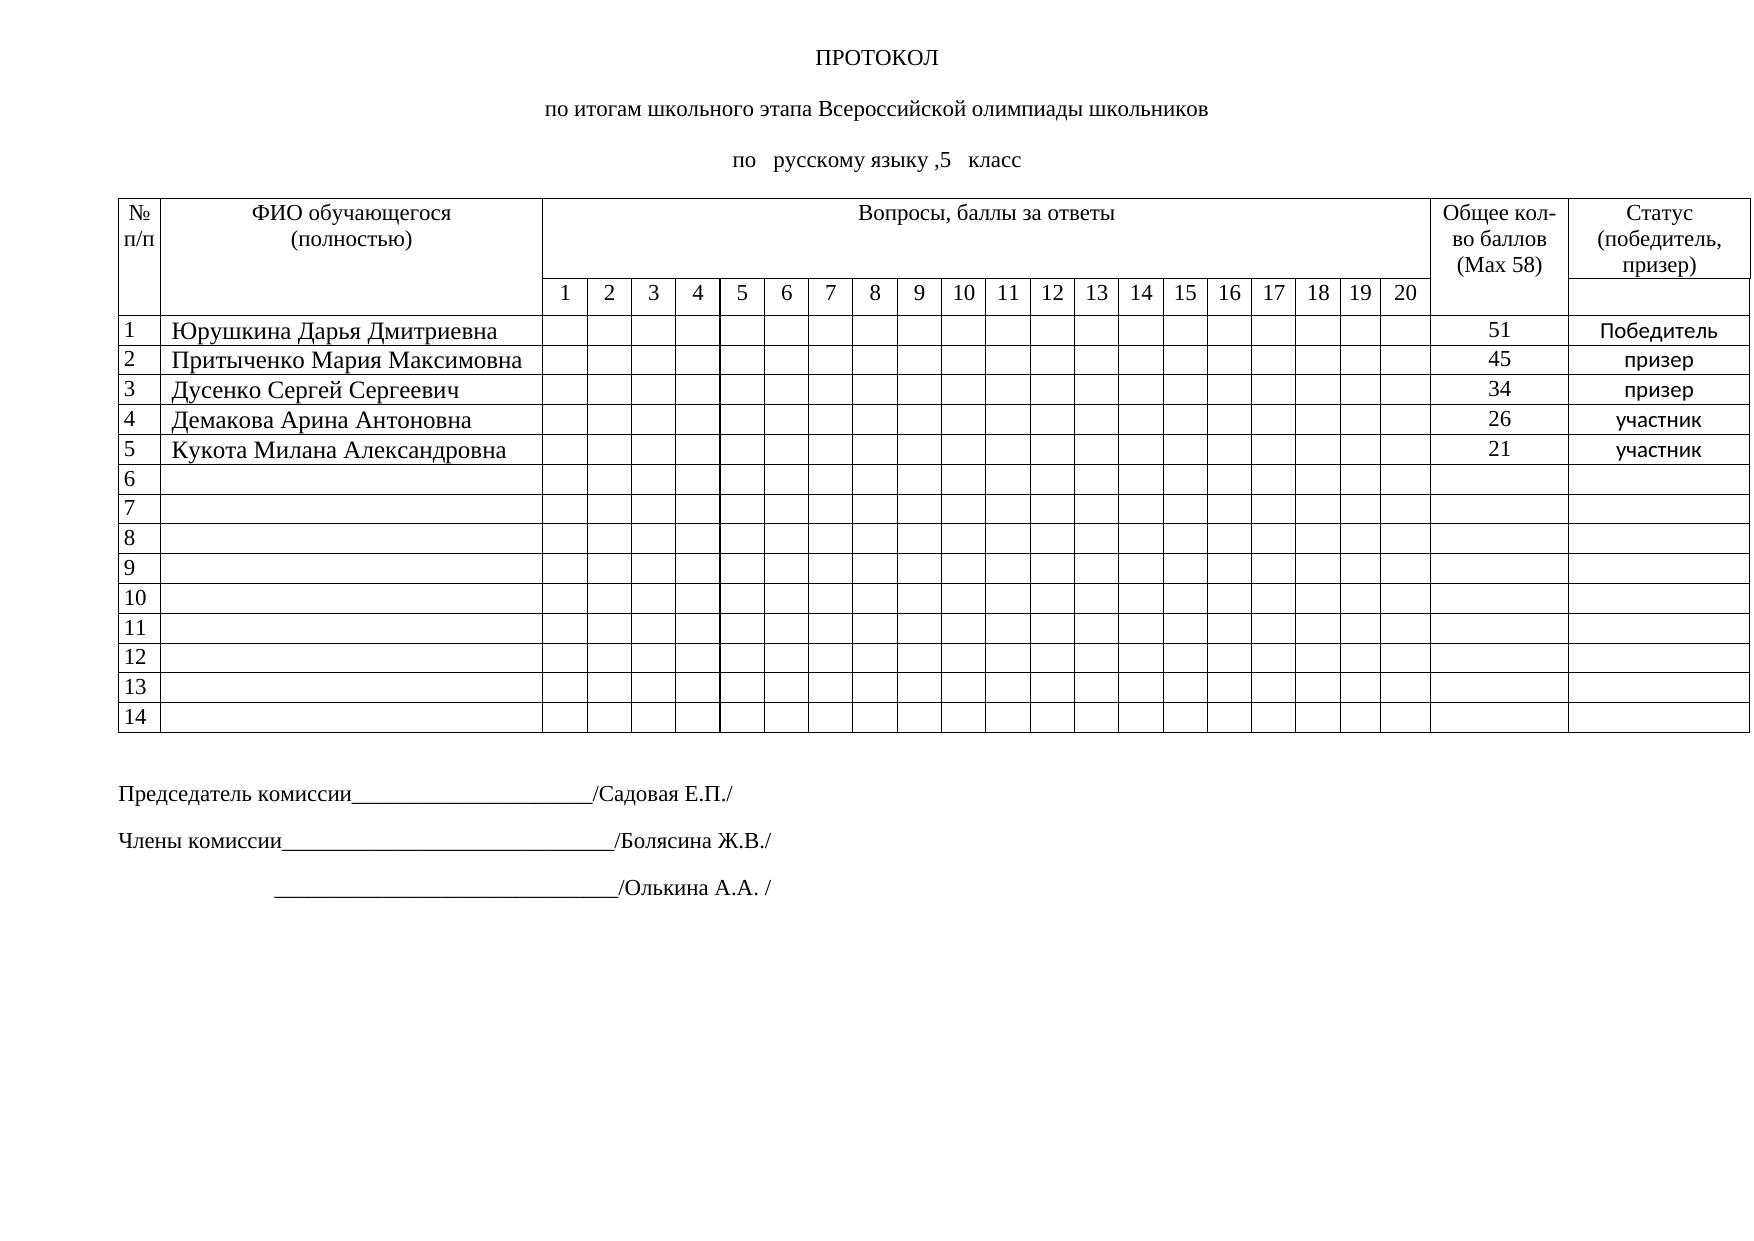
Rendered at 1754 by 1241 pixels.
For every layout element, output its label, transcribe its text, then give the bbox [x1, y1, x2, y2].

table_cell [1341, 495, 1380, 523]
table_cell [588, 405, 631, 434]
table_cell [898, 703, 941, 732]
table_cell [632, 346, 675, 374]
table_cell [1381, 614, 1430, 642]
table_cell [853, 673, 897, 702]
table_cell [809, 405, 852, 434]
table_cell [898, 524, 941, 553]
table_cell [1296, 554, 1340, 583]
table_cell 6 [765, 279, 808, 315]
table_cell [1119, 346, 1163, 374]
table_cell [809, 673, 852, 702]
table_cell [632, 405, 675, 434]
table_cell [1164, 644, 1207, 672]
table_cell [765, 375, 808, 404]
table_cell [853, 495, 897, 523]
table_cell [1569, 465, 1749, 493]
table_cell 34 [1431, 375, 1568, 404]
table_cell [809, 614, 852, 642]
table_cell [1208, 614, 1251, 642]
table_cell 1 [119, 316, 160, 344]
table_cell [632, 465, 675, 493]
table_cell [1341, 405, 1380, 434]
table_cell 8 [853, 279, 897, 315]
table_cell 15 [1164, 279, 1207, 315]
table_cell [161, 644, 542, 672]
table_cell [588, 703, 631, 732]
table_cell [1296, 465, 1340, 493]
table_cell призер [1569, 346, 1749, 374]
table_cell [898, 495, 941, 523]
table_cell [942, 524, 985, 553]
table_cell [1252, 346, 1295, 374]
table_cell 10 [119, 584, 160, 613]
table_cell [1031, 554, 1074, 583]
table_cell [1341, 584, 1380, 613]
table_cell [1031, 435, 1074, 464]
table_cell [676, 405, 719, 434]
table_cell Дусенко Сергей Сергеевич [161, 375, 542, 404]
table_cell [161, 703, 542, 732]
table_cell [1208, 316, 1251, 344]
table_cell [1031, 673, 1074, 702]
table_cell 14 [119, 703, 160, 732]
table_cell [588, 316, 631, 344]
table_cell [765, 703, 808, 732]
table_cell [765, 673, 808, 702]
table_cell [1381, 703, 1430, 732]
table_cell [1031, 703, 1074, 732]
table_cell [721, 554, 764, 583]
table_cell [1296, 584, 1340, 613]
table_cell [986, 316, 1030, 344]
table_cell [588, 554, 631, 583]
table_cell [809, 375, 852, 404]
table_cell [632, 495, 675, 523]
table_cell [676, 673, 719, 702]
table_cell [543, 524, 587, 553]
table_header Общее кол-во баллов (Max 58) [1431, 199, 1568, 315]
table_cell [721, 435, 764, 464]
table_cell 7 [809, 279, 852, 315]
table_cell [632, 435, 675, 464]
table_cell [721, 405, 764, 434]
table_cell [765, 554, 808, 583]
table_cell [1164, 405, 1207, 434]
table_cell [942, 495, 985, 523]
table_cell [1208, 405, 1251, 434]
table_cell [1296, 495, 1340, 523]
table_cell [1075, 644, 1118, 672]
table_cell [588, 673, 631, 702]
table_cell [809, 435, 852, 464]
table_cell [543, 644, 587, 672]
table_cell [1569, 584, 1749, 613]
table_cell [1381, 524, 1430, 553]
table_cell Кукота Милана Александровна [161, 435, 542, 464]
table_cell [765, 524, 808, 553]
table_cell [721, 584, 764, 613]
table_cell [1119, 673, 1163, 702]
table_cell [942, 703, 985, 732]
table_cell 18 [1296, 279, 1340, 315]
table_cell [1381, 346, 1430, 374]
table_cell [1431, 584, 1568, 613]
table_cell 2 [588, 279, 631, 315]
table_cell [1341, 524, 1380, 553]
table_cell [1296, 673, 1340, 702]
table_cell [1075, 375, 1118, 404]
table_cell [543, 375, 587, 404]
table_cell [632, 554, 675, 583]
table_cell [161, 465, 542, 493]
table_cell [1075, 405, 1118, 434]
table_cell [809, 346, 852, 374]
table_cell [1075, 435, 1118, 464]
table_cell [942, 316, 985, 344]
table_cell [1208, 465, 1251, 493]
table_cell [1252, 644, 1295, 672]
table_cell [1031, 375, 1074, 404]
table_cell [1381, 584, 1430, 613]
table_cell [1296, 346, 1340, 374]
table_cell 16 [1208, 279, 1251, 315]
table_cell [942, 554, 985, 583]
table_cell [1431, 524, 1568, 553]
table_cell [1119, 316, 1163, 344]
text ______________________________/Олькина А.А. / [118, 874, 1636, 901]
table_cell [1431, 554, 1568, 583]
table_cell [1381, 495, 1430, 523]
table_cell 5 [119, 435, 160, 464]
table_cell [942, 673, 985, 702]
table_cell [809, 465, 852, 493]
table_cell [543, 346, 587, 374]
table_cell [721, 673, 764, 702]
table_cell [721, 346, 764, 374]
table_cell [1208, 644, 1251, 672]
table_cell 7 [119, 495, 160, 523]
table_header Вопросы, баллы за ответы [543, 199, 1430, 278]
table_cell [1164, 584, 1207, 613]
text Члены комиссии_____________________________/Болясина Ж.В./ [118, 827, 1636, 853]
table_cell [853, 584, 897, 613]
table_cell [588, 465, 631, 493]
table_cell [1341, 346, 1380, 374]
table_cell [721, 614, 764, 642]
table_cell [588, 584, 631, 613]
table_cell [986, 644, 1030, 672]
table_cell [543, 465, 587, 493]
table_cell [1208, 584, 1251, 613]
table_cell [1119, 495, 1163, 523]
table_cell [809, 495, 852, 523]
table_cell 19 [1341, 279, 1380, 315]
table_cell [721, 703, 764, 732]
table_cell [853, 435, 897, 464]
table_cell [1119, 524, 1163, 553]
table_cell [1431, 673, 1568, 702]
table_cell [986, 524, 1030, 553]
table_cell [1075, 614, 1118, 642]
table_cell [765, 316, 808, 344]
table_cell [942, 644, 985, 672]
table_cell [1208, 346, 1251, 374]
table_cell 8 [119, 524, 160, 553]
table_cell 2 [119, 346, 160, 374]
table_cell [1119, 644, 1163, 672]
table_cell [898, 405, 941, 434]
table_cell [1119, 375, 1163, 404]
table_cell [765, 465, 808, 493]
table_cell [942, 584, 985, 613]
table_cell [721, 375, 764, 404]
table_cell [1075, 554, 1118, 583]
table_cell [986, 673, 1030, 702]
table_cell [676, 554, 719, 583]
table_cell [853, 405, 897, 434]
table_cell [986, 554, 1030, 583]
table_cell [632, 673, 675, 702]
table_cell [898, 554, 941, 583]
table_cell [1164, 524, 1207, 553]
table_cell [898, 375, 941, 404]
table_cell [676, 644, 719, 672]
table_cell [1164, 346, 1207, 374]
table_header Статус (победитель, призер) [1569, 199, 1750, 278]
table_cell [1075, 584, 1118, 613]
table_cell [1031, 405, 1074, 434]
table_cell [1031, 644, 1074, 672]
text по русскому языку ,5 класс [118, 146, 1636, 173]
table_cell [1075, 673, 1118, 702]
table_cell [898, 673, 941, 702]
table_cell [986, 405, 1030, 434]
table_cell [1569, 554, 1749, 583]
table_cell [1164, 673, 1207, 702]
table_cell [1569, 703, 1749, 732]
table_cell [1119, 465, 1163, 493]
table_cell [161, 584, 542, 613]
table_cell [765, 614, 808, 642]
table_cell [1431, 644, 1568, 672]
table_cell [543, 405, 587, 434]
table_cell [632, 524, 675, 553]
table_cell 45 [1431, 346, 1568, 374]
table_cell [676, 316, 719, 344]
table_cell 4 [119, 405, 160, 434]
table_cell 13 [1075, 279, 1118, 315]
table_cell [942, 405, 985, 434]
table_cell 51 [1431, 316, 1568, 344]
table_cell [1252, 405, 1295, 434]
text Председатель комиссии_____________________/Садовая Е.П./ [118, 780, 1636, 806]
table_cell [1296, 405, 1340, 434]
table_cell [1031, 524, 1074, 553]
table_cell [1031, 584, 1074, 613]
table_cell [676, 435, 719, 464]
table_cell [1381, 644, 1430, 672]
table_cell [1252, 524, 1295, 553]
table_cell [1164, 554, 1207, 583]
table_cell 6 [119, 465, 160, 493]
table_cell [1252, 584, 1295, 613]
table_cell [1296, 316, 1340, 344]
table_cell [1075, 316, 1118, 344]
table_cell 9 [898, 279, 941, 315]
table_cell [1252, 614, 1295, 642]
table_cell [1208, 703, 1251, 732]
table_cell [543, 435, 587, 464]
table_cell [1381, 316, 1430, 344]
table_cell 3 [632, 279, 675, 315]
table_cell [1119, 703, 1163, 732]
table_cell [1208, 495, 1251, 523]
table_header № п/п [119, 199, 160, 315]
table_cell [1569, 524, 1749, 553]
table_cell [543, 703, 587, 732]
table_cell Притыченко Мария Максимовна [161, 346, 542, 374]
table_cell [1164, 495, 1207, 523]
table_cell [898, 435, 941, 464]
table_cell [1252, 673, 1295, 702]
table_cell 26 [1431, 405, 1568, 434]
table_cell [632, 375, 675, 404]
table_cell [809, 524, 852, 553]
table_cell [1341, 375, 1380, 404]
table_cell [1031, 346, 1074, 374]
table_header ФИО обучающегося (полностью) [161, 199, 542, 315]
table_cell [1119, 405, 1163, 434]
table_cell [632, 703, 675, 732]
table_cell [1381, 465, 1430, 493]
table_cell [161, 673, 542, 702]
table_cell 10 [942, 279, 985, 315]
table_cell 17 [1252, 279, 1295, 315]
table_cell [588, 524, 631, 553]
table_cell [721, 316, 764, 344]
table_cell [986, 375, 1030, 404]
table_cell [765, 495, 808, 523]
table_cell [588, 375, 631, 404]
table_cell [1296, 435, 1340, 464]
table_cell [676, 703, 719, 732]
table_cell [809, 703, 852, 732]
table_cell [1296, 644, 1340, 672]
table_cell [898, 584, 941, 613]
table_cell [1431, 495, 1568, 523]
table_cell [809, 316, 852, 344]
table_cell Победитель [1569, 316, 1749, 344]
table_cell [1381, 554, 1430, 583]
table_cell [942, 375, 985, 404]
table_cell [676, 584, 719, 613]
table_cell [1119, 435, 1163, 464]
table_cell [632, 316, 675, 344]
table_cell [898, 316, 941, 344]
table_cell [1431, 703, 1568, 732]
table_cell [1031, 614, 1074, 642]
table_cell [1341, 435, 1380, 464]
table_cell [161, 495, 542, 523]
table_cell [898, 614, 941, 642]
table_cell участник [1569, 405, 1749, 434]
table_cell [543, 614, 587, 642]
table_cell [853, 346, 897, 374]
table_cell [632, 644, 675, 672]
table_cell призер [1569, 375, 1749, 404]
table_cell [588, 644, 631, 672]
table_cell [1381, 673, 1430, 702]
table_cell [1296, 614, 1340, 642]
table_cell [1031, 316, 1074, 344]
table_cell [1164, 703, 1207, 732]
table_cell [1341, 703, 1380, 732]
table_cell [588, 614, 631, 642]
table_cell [721, 495, 764, 523]
table_cell [1208, 673, 1251, 702]
table_cell 12 [1031, 279, 1074, 315]
table_cell [1208, 435, 1251, 464]
table_cell [161, 554, 542, 583]
table_cell [1031, 465, 1074, 493]
table_cell [676, 495, 719, 523]
table_cell [765, 405, 808, 434]
table_cell 11 [986, 279, 1030, 315]
table_cell [1341, 644, 1380, 672]
table_cell [721, 524, 764, 553]
table_cell 20 [1381, 279, 1430, 315]
table_cell 14 [1119, 279, 1163, 315]
table_cell [765, 346, 808, 374]
table_cell [765, 644, 808, 672]
table_cell Юрушкина Дарья Дмитриевна [161, 316, 542, 344]
table_cell [632, 614, 675, 642]
table_cell [1252, 465, 1295, 493]
table_cell [1164, 316, 1207, 344]
table_cell [1569, 673, 1749, 702]
table_cell [1164, 465, 1207, 493]
table_cell [1341, 554, 1380, 583]
table_cell 9 [119, 554, 160, 583]
table_cell [1031, 495, 1074, 523]
table_cell [543, 554, 587, 583]
table_cell [1569, 614, 1749, 642]
table_cell [543, 584, 587, 613]
table_cell [676, 614, 719, 642]
text по итогам школьного этапа Всероссийской олимпиады школьников [118, 95, 1636, 122]
table_cell [1341, 316, 1380, 344]
table_cell [1252, 435, 1295, 464]
table_cell [1569, 644, 1749, 672]
table_cell [853, 316, 897, 344]
table_cell [853, 703, 897, 732]
table_cell [942, 465, 985, 493]
table_cell [853, 554, 897, 583]
table_cell [1075, 465, 1118, 493]
table_cell 11 [119, 614, 160, 642]
table_cell [1252, 703, 1295, 732]
table_cell 3 [119, 375, 160, 404]
table_cell [1119, 614, 1163, 642]
table_cell [588, 495, 631, 523]
table_cell [765, 584, 808, 613]
table_cell [676, 465, 719, 493]
table_cell [853, 465, 897, 493]
table_cell [986, 346, 1030, 374]
table_cell [942, 435, 985, 464]
table_cell [632, 584, 675, 613]
table_cell [1119, 584, 1163, 613]
table_cell [1296, 375, 1340, 404]
table_cell 12 [119, 644, 160, 672]
table_cell [986, 435, 1030, 464]
table_cell [809, 584, 852, 613]
table_cell [1208, 375, 1251, 404]
table_cell [543, 495, 587, 523]
table_cell [1381, 405, 1430, 434]
table_cell [986, 703, 1030, 732]
table_cell [721, 644, 764, 672]
table_cell [1075, 346, 1118, 374]
table_cell [676, 375, 719, 404]
table_cell [1164, 614, 1207, 642]
table_cell [853, 524, 897, 553]
table_cell [809, 644, 852, 672]
table_cell [1341, 614, 1380, 642]
table_cell [853, 614, 897, 642]
table_cell [898, 465, 941, 493]
table_cell [1119, 554, 1163, 583]
table_cell [986, 465, 1030, 493]
table_cell [898, 346, 941, 374]
table_cell [1341, 465, 1380, 493]
table_cell [676, 524, 719, 553]
table_cell [161, 524, 542, 553]
table_cell [1341, 673, 1380, 702]
table_cell [1296, 524, 1340, 553]
table_cell [543, 316, 587, 344]
table_cell [588, 435, 631, 464]
table_cell [721, 465, 764, 493]
table_cell [986, 614, 1030, 642]
table_cell [765, 435, 808, 464]
table_cell [1431, 614, 1568, 642]
table_cell [1075, 495, 1118, 523]
table_cell [1164, 435, 1207, 464]
table_cell [853, 644, 897, 672]
table_cell [1164, 375, 1207, 404]
table_cell [1381, 435, 1430, 464]
table_cell [942, 346, 985, 374]
table_cell [898, 644, 941, 672]
table_cell Демакова Арина Антоновна [161, 405, 542, 434]
text ПРОТОКОЛ [118, 44, 1636, 71]
table_cell [853, 375, 897, 404]
table_cell [1296, 703, 1340, 732]
table_cell [1381, 375, 1430, 404]
table_cell 4 [676, 279, 719, 315]
table_cell [588, 346, 631, 374]
table_cell [1569, 279, 1749, 315]
table_cell [809, 554, 852, 583]
table_cell участник [1569, 435, 1749, 464]
table_cell [986, 495, 1030, 523]
table_cell 5 [721, 279, 764, 315]
table_cell [1208, 524, 1251, 553]
table_cell [1252, 495, 1295, 523]
table_cell [676, 346, 719, 374]
table_cell [1252, 375, 1295, 404]
table_cell [1075, 703, 1118, 732]
table_cell [161, 614, 542, 642]
table_cell 1 [543, 279, 587, 315]
table_cell [1075, 524, 1118, 553]
table_cell [986, 584, 1030, 613]
table_cell [1569, 495, 1749, 523]
table_cell [942, 614, 985, 642]
table_cell [1252, 316, 1295, 344]
table_cell [543, 673, 587, 702]
table_cell [1208, 554, 1251, 583]
table_cell 13 [119, 673, 160, 702]
table_cell [1252, 554, 1295, 583]
table_cell 21 [1431, 435, 1568, 464]
table_cell [1431, 465, 1568, 493]
